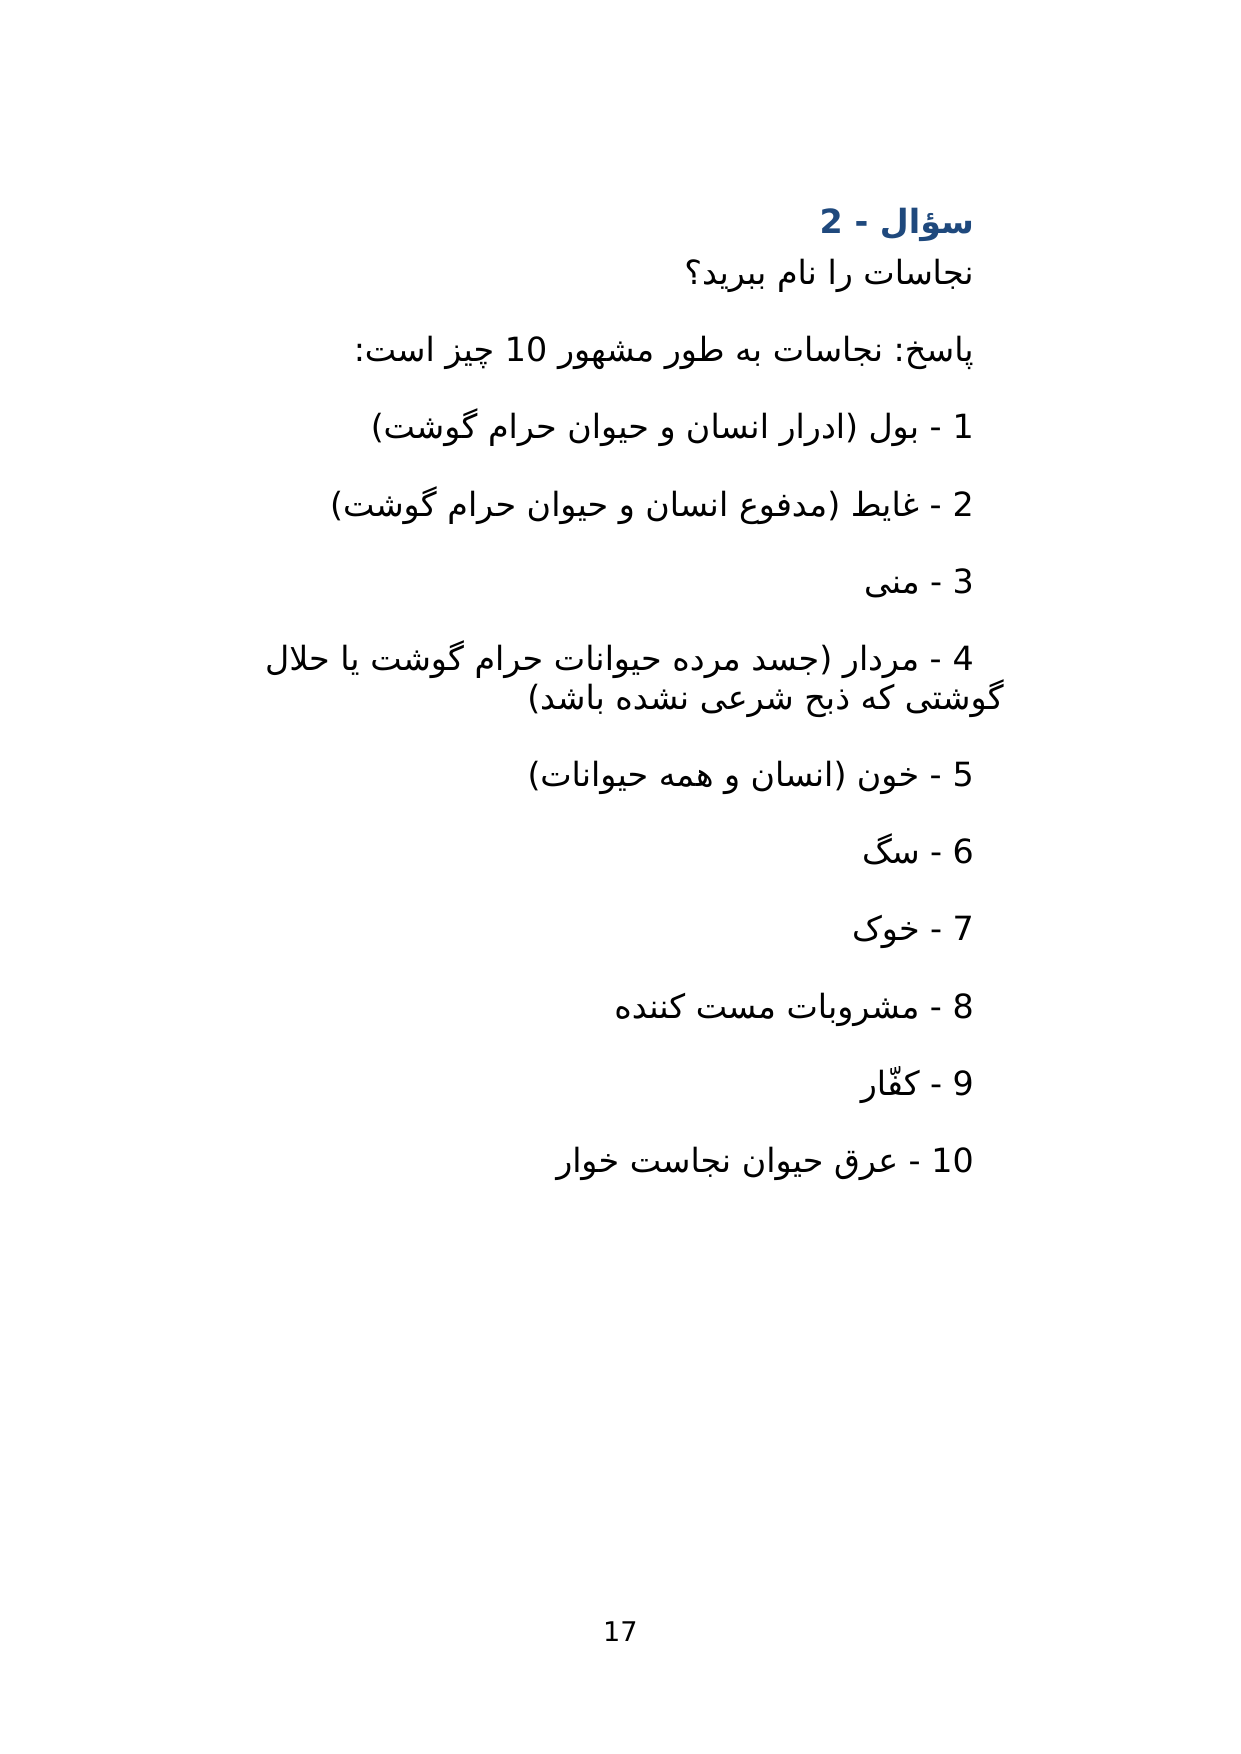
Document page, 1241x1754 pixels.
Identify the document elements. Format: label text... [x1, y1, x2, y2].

text 3 - منی [236, 562, 1004, 601]
text 7 - خوک [236, 910, 1004, 949]
text 9 - کفّار [236, 1064, 1004, 1103]
text 1 - بول (ادرار انسان و حیوان حرام گوشت) [236, 408, 1004, 447]
text 5 - خون (انسان و همه حیوانات) [236, 756, 1004, 794]
text 2 - غایط (مدفوع انسان و حیوان حرام گوشت) [236, 485, 1004, 524]
subtitle سؤال - 2 [236, 202, 1004, 241]
text نجاسات را نام ببرید؟ [236, 253, 1004, 292]
text 6 - سگ [236, 833, 1004, 872]
text 8 - مشروبات مست کننده [236, 987, 1004, 1026]
text 10 - عرق حیوان نجاست خوار [236, 1141, 1004, 1180]
text 4 - مردار (جسد مرده حیوانات حرام گوشت یا حلال گوشتی که ذبح شرعی نشده باشد) [236, 639, 1004, 717]
text پاسخ: نجاسات به طور مشهور 10 چیز است: [236, 331, 1004, 369]
